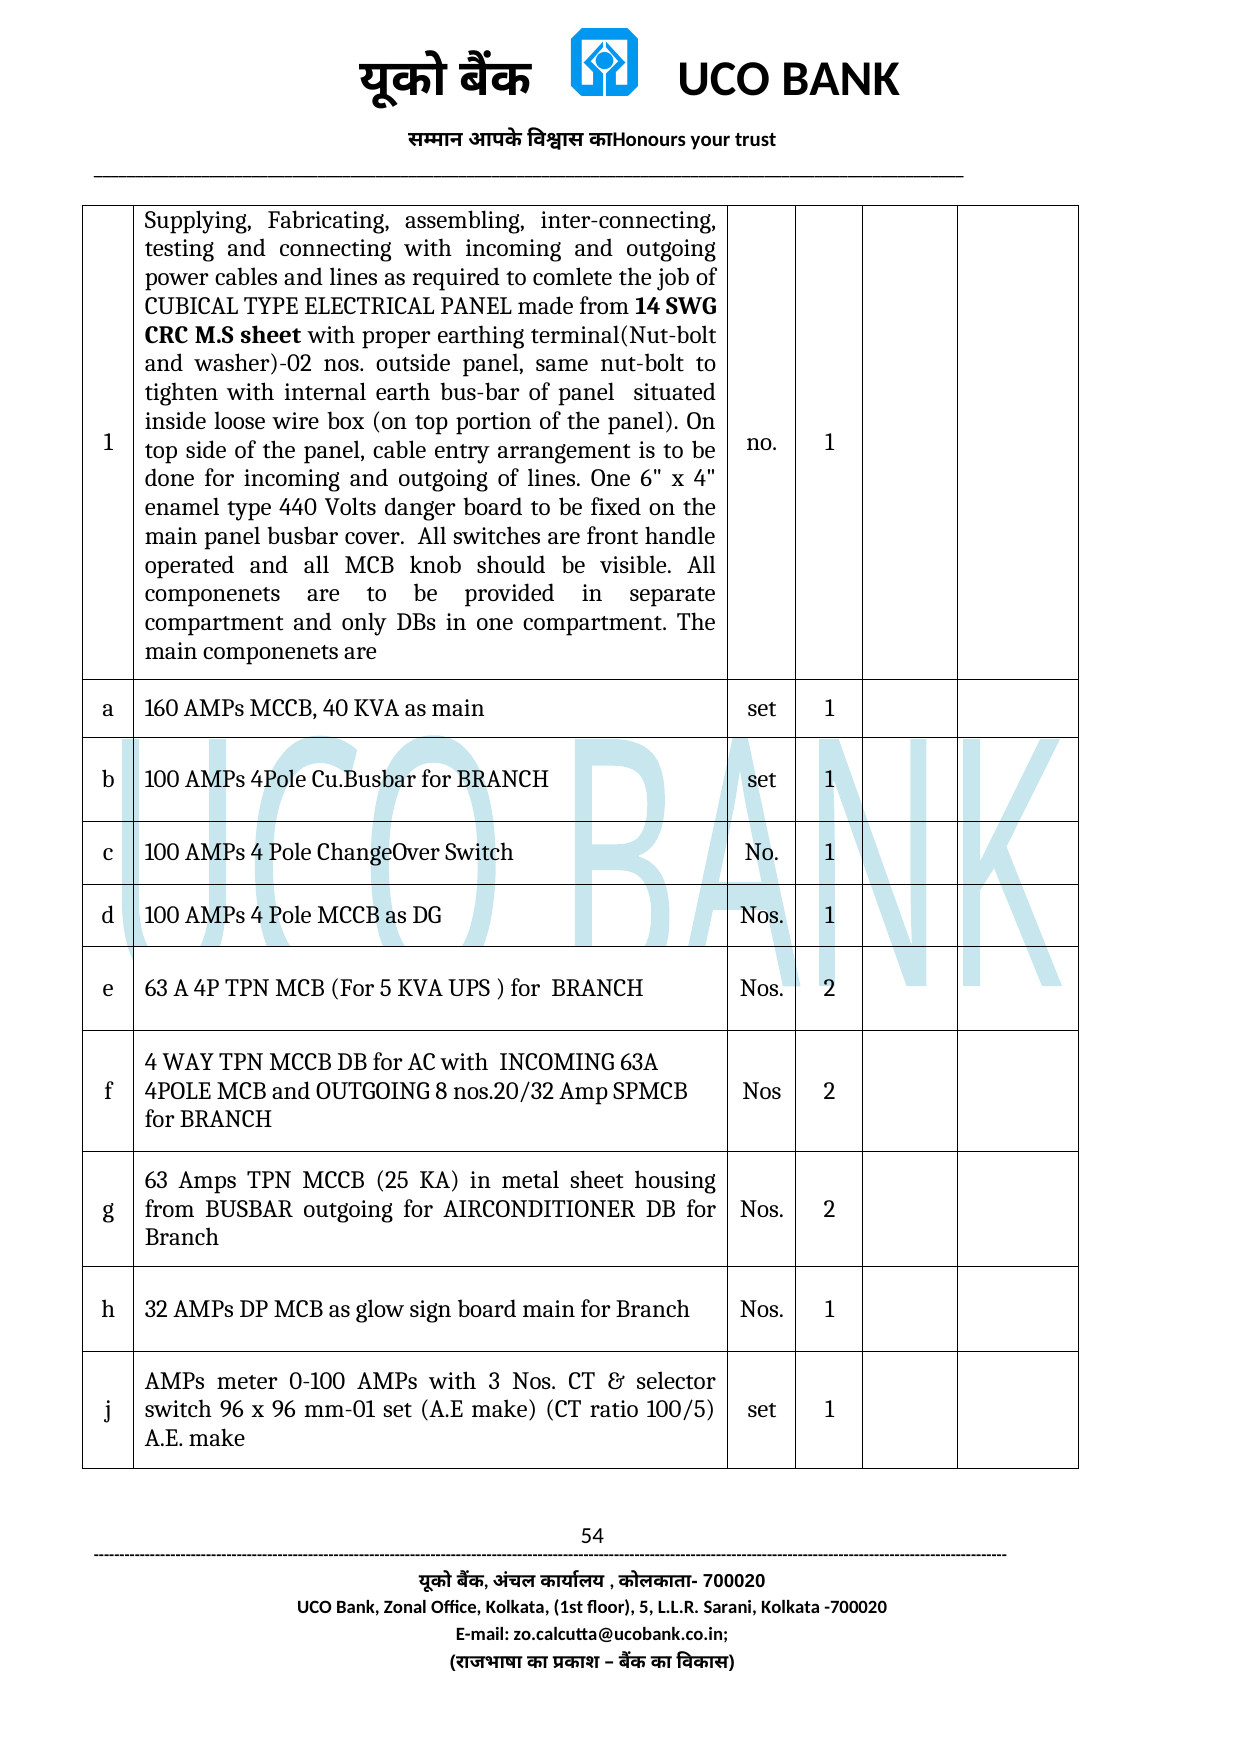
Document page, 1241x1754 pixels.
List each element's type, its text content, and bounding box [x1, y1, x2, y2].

table_cell [958, 1352, 1078, 1468]
table_cell Nos. [728, 1267, 795, 1351]
table_cell [958, 1152, 1078, 1266]
table_cell no. [728, 206, 795, 679]
table_cell [863, 822, 957, 883]
table_cell [958, 1031, 1078, 1151]
table_cell 1 [796, 738, 862, 821]
table_cell AMPs meter 0-100 AMPs with 3 Nos. CT & selector switch 96 x 96 mm-01 set (A.E make) (CT ratio 100/5) A.E. make [134, 1352, 727, 1468]
table_cell [958, 822, 1078, 883]
table_cell 1 [796, 206, 862, 679]
table_cell [958, 885, 1078, 946]
table_cell [863, 947, 957, 1030]
table_cell 1 [83, 206, 133, 679]
table_cell 100 AMPs 4 Pole ChangeOver Switch [134, 822, 727, 883]
picture [570, 28, 638, 96]
table_cell set [728, 680, 795, 737]
table_cell h [83, 1267, 133, 1351]
table_cell No. [728, 822, 795, 883]
table_cell [863, 885, 957, 946]
table_cell 1 [796, 1267, 862, 1351]
table_cell Nos. [728, 1152, 795, 1266]
table_cell Nos. [728, 947, 795, 1030]
table_cell b [83, 738, 133, 821]
table_cell e [83, 947, 133, 1030]
table_cell [958, 947, 1078, 1030]
table_cell [958, 206, 1078, 679]
table_cell [958, 738, 1078, 821]
table_cell [958, 1267, 1078, 1351]
table_cell 63 Amps TPN MCCB (25 KA) in metal sheet housing from BUSBAR outgoing for AIRCONDITIONER DB for Branch [134, 1152, 727, 1266]
table_cell c [83, 822, 133, 883]
table_cell 1 [796, 1352, 862, 1468]
table_cell [863, 1267, 957, 1351]
table_cell j [83, 1352, 133, 1468]
table_cell 1 [796, 680, 862, 737]
table_cell 100 AMPs 4 Pole MCCB as DG [134, 885, 727, 946]
table_cell 2 [796, 947, 862, 1030]
table_cell d [83, 885, 133, 946]
table_cell [958, 680, 1078, 737]
table_cell set [728, 1352, 795, 1468]
table_cell 32 AMPs DP MCB as glow sign board main for Branch [134, 1267, 727, 1351]
table_cell 1 [796, 822, 862, 883]
table_cell f [83, 1031, 133, 1151]
table_cell Nos [728, 1031, 795, 1151]
table_cell a [83, 680, 133, 737]
table_cell g [83, 1152, 133, 1266]
table_cell 63 A 4P TPN MCB (For 5 KVA UPS ) for BRANCH [134, 947, 727, 1030]
table_cell [863, 1031, 957, 1151]
table_cell [863, 206, 957, 679]
table_cell Supplying, Fabricating, assembling, inter-connecting, testing and connecting with incoming and outgoing power cables and lines as required to comlete the job of CUBICAL TYPE ELECTRICAL PANEL made from 14 SWG CRC M.S sheet with proper earthing terminal(Nut-bolt and washer)-02 nos. outside panel, same nut-bolt to tighten with internal earth bus-bar of panel situated inside loose wire box (on top portion of the panel). On top side of the panel, cable entry arrangement is to be done for incoming and outgoing of lines. One 6" x 4" enamel type 440 Volts danger board to be fixed on the main panel busbar cover. All switches are front handle operated and all MCB knob should be visible. All componenets are to be provided in separate compartment and only DBs in one compartment. The main componenets are [134, 206, 727, 679]
table_cell 160 AMPs MCCB, 40 KVA as main [134, 680, 727, 737]
table_cell 2 [796, 1031, 862, 1151]
table_cell 2 [796, 1152, 862, 1266]
table_cell [863, 1152, 957, 1266]
table_cell 1 [796, 885, 862, 946]
table_cell Nos. [728, 885, 795, 946]
table_cell 100 AMPs 4Pole Cu.Busbar for BRANCH [134, 738, 727, 821]
table_cell 4 WAY TPN MCCB DB for AC with INCOMING 63A 4POLE MCB and OUTGOING 8 nos.20/32 Amp SPMCB for BRANCH [134, 1031, 727, 1151]
table_cell set [728, 738, 795, 821]
table_cell [863, 1352, 957, 1468]
table_cell [863, 738, 957, 821]
table_cell [863, 680, 957, 737]
